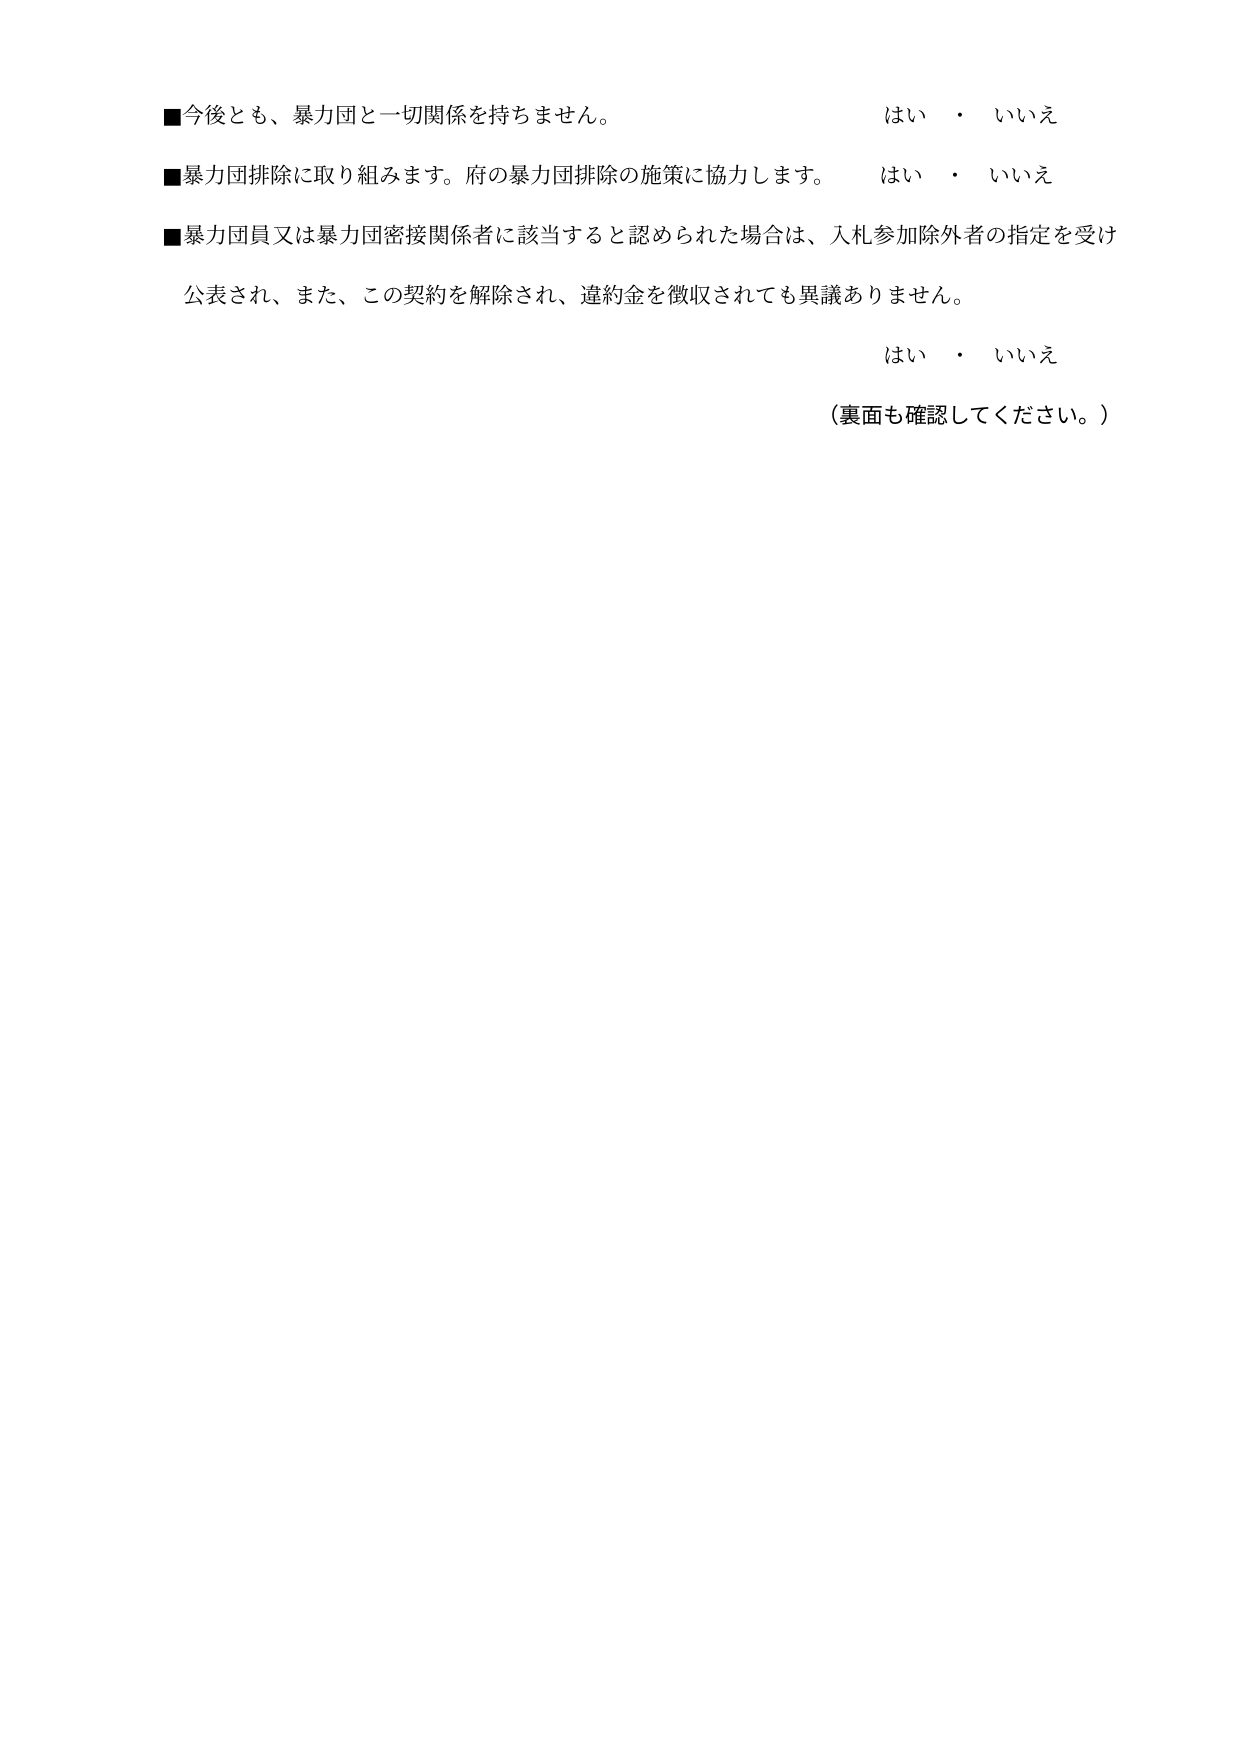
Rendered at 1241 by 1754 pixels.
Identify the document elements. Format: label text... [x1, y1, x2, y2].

text （裏面も確認してください。） [118, 384, 1122, 443]
text はい ・ いいえ [162, 324, 1122, 384]
text ■暴力団排除に取り組みます。府の暴力団排除の施策に協力します。 はい ・ いいえ [118, 144, 1122, 204]
text ■暴力団員又は暴力団密接関係者に該当すると認められた場合は、入札参加除外者の指定を受け公表され、また、この契約を解除され、違約金を徴収されても異議ありません。 [162, 204, 1122, 324]
text ■今後とも、暴力団と一切関係を持ちません。 はい ・ いいえ [118, 85, 1122, 144]
